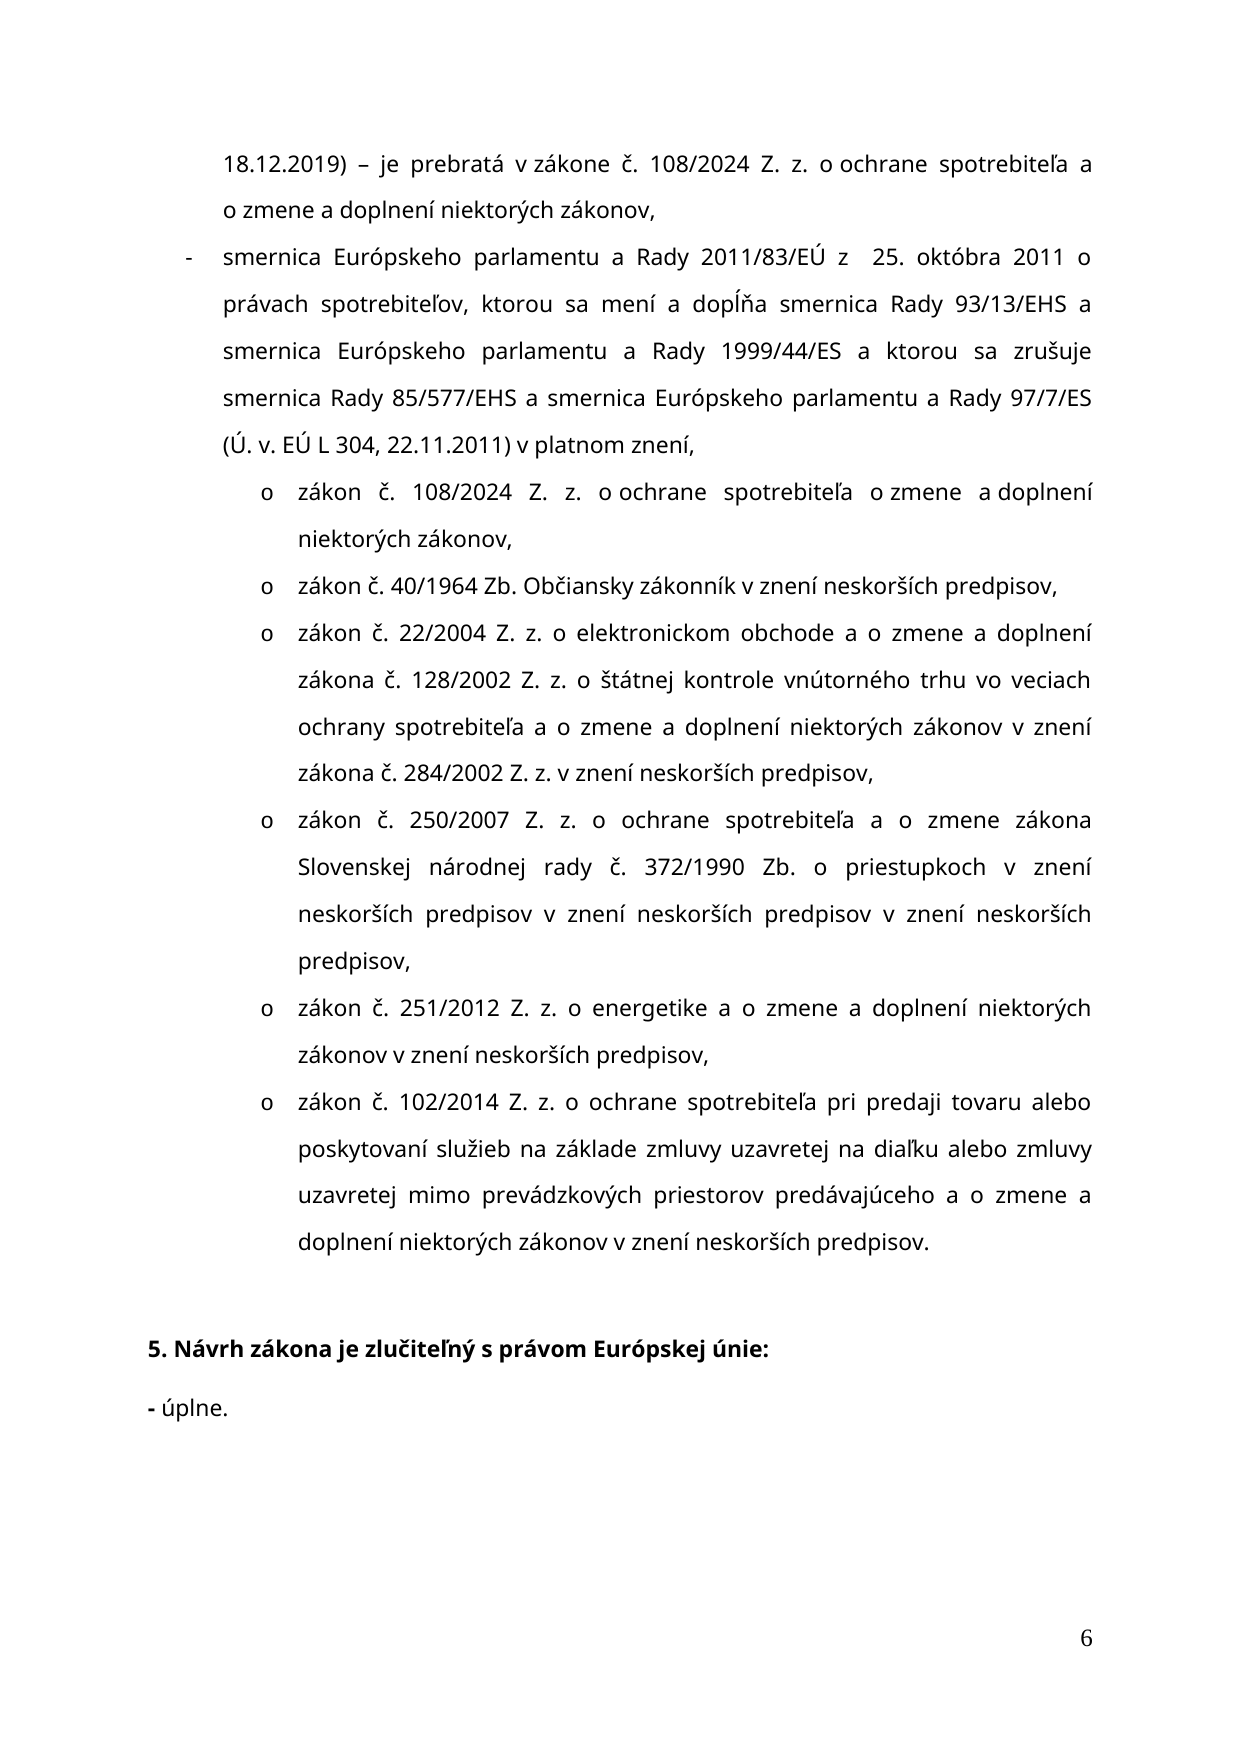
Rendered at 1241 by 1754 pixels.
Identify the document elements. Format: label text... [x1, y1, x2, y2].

list zákon č. 250/2007 Z. z. o ochrane spotrebiteľa a o zmene zákona Slovenskej národnej rady č. 372/1990 Zb. o priestupkoch v znení neskorších predpisov v znení neskorších predpisov v znení neskorších predpisov, [260, 804, 1093, 976]
list smernica Európskeho parlamentu a Rady 2011/83/EÚ z 25. októbra 2011 o právach spotrebiteľov, ktorou sa mení a dopĺňa smernica Rady 93/13/EHS a smernica Európskeho parlamentu a Rady 1999/44/ES a ktorou sa zrušuje smernica Rady 85/577/EHS a smernica Európskeho parlamentu a Rady 97/7/ES (Ú. v. EÚ L 304, 22.11.2011) v platnom znení, [185, 241, 1093, 460]
list zákon č. 108/2024 Z. z. o ochrane spotrebiteľa o zmene a doplnení niektorých zákonov, [260, 476, 1093, 554]
text 5. Návrh zákona je zlučiteľný s právom Európskej únie: [148, 1333, 1093, 1364]
list zákon č. 102/2014 Z. z. o ochrane spotrebiteľa pri predaji tovaru alebo poskytovaní služieb na základe zmluvy uzavretej na diaľku alebo zmluvy uzavretej mimo prevádzkových priestorov predávajúceho a o zmene a doplnení niektorých zákonov v znení neskorších predpisov. [260, 1086, 1093, 1258]
list zákon č. 40/1964 Zb. Občiansky zákonník v znení neskorších predpisov, [260, 569, 1093, 601]
list zákon č. 22/2004 Z. z. o elektronickom obchode a o zmene a doplnení zákona č. 128/2002 Z. z. o štátnej kontrole vnútorného trhu vo veciach ochrany spotrebiteľa a o zmene a doplnení niektorých zákonov v znení zákona č. 284/2002 Z. z. v znení neskorších predpisov, [260, 617, 1093, 788]
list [185, 148, 1093, 226]
text - úplne. [148, 1392, 1093, 1423]
list zákon č. 251/2012 Z. z. o energetike a o zmene a doplnení niektorých zákonov v znení neskorších predpisov, [260, 992, 1093, 1070]
